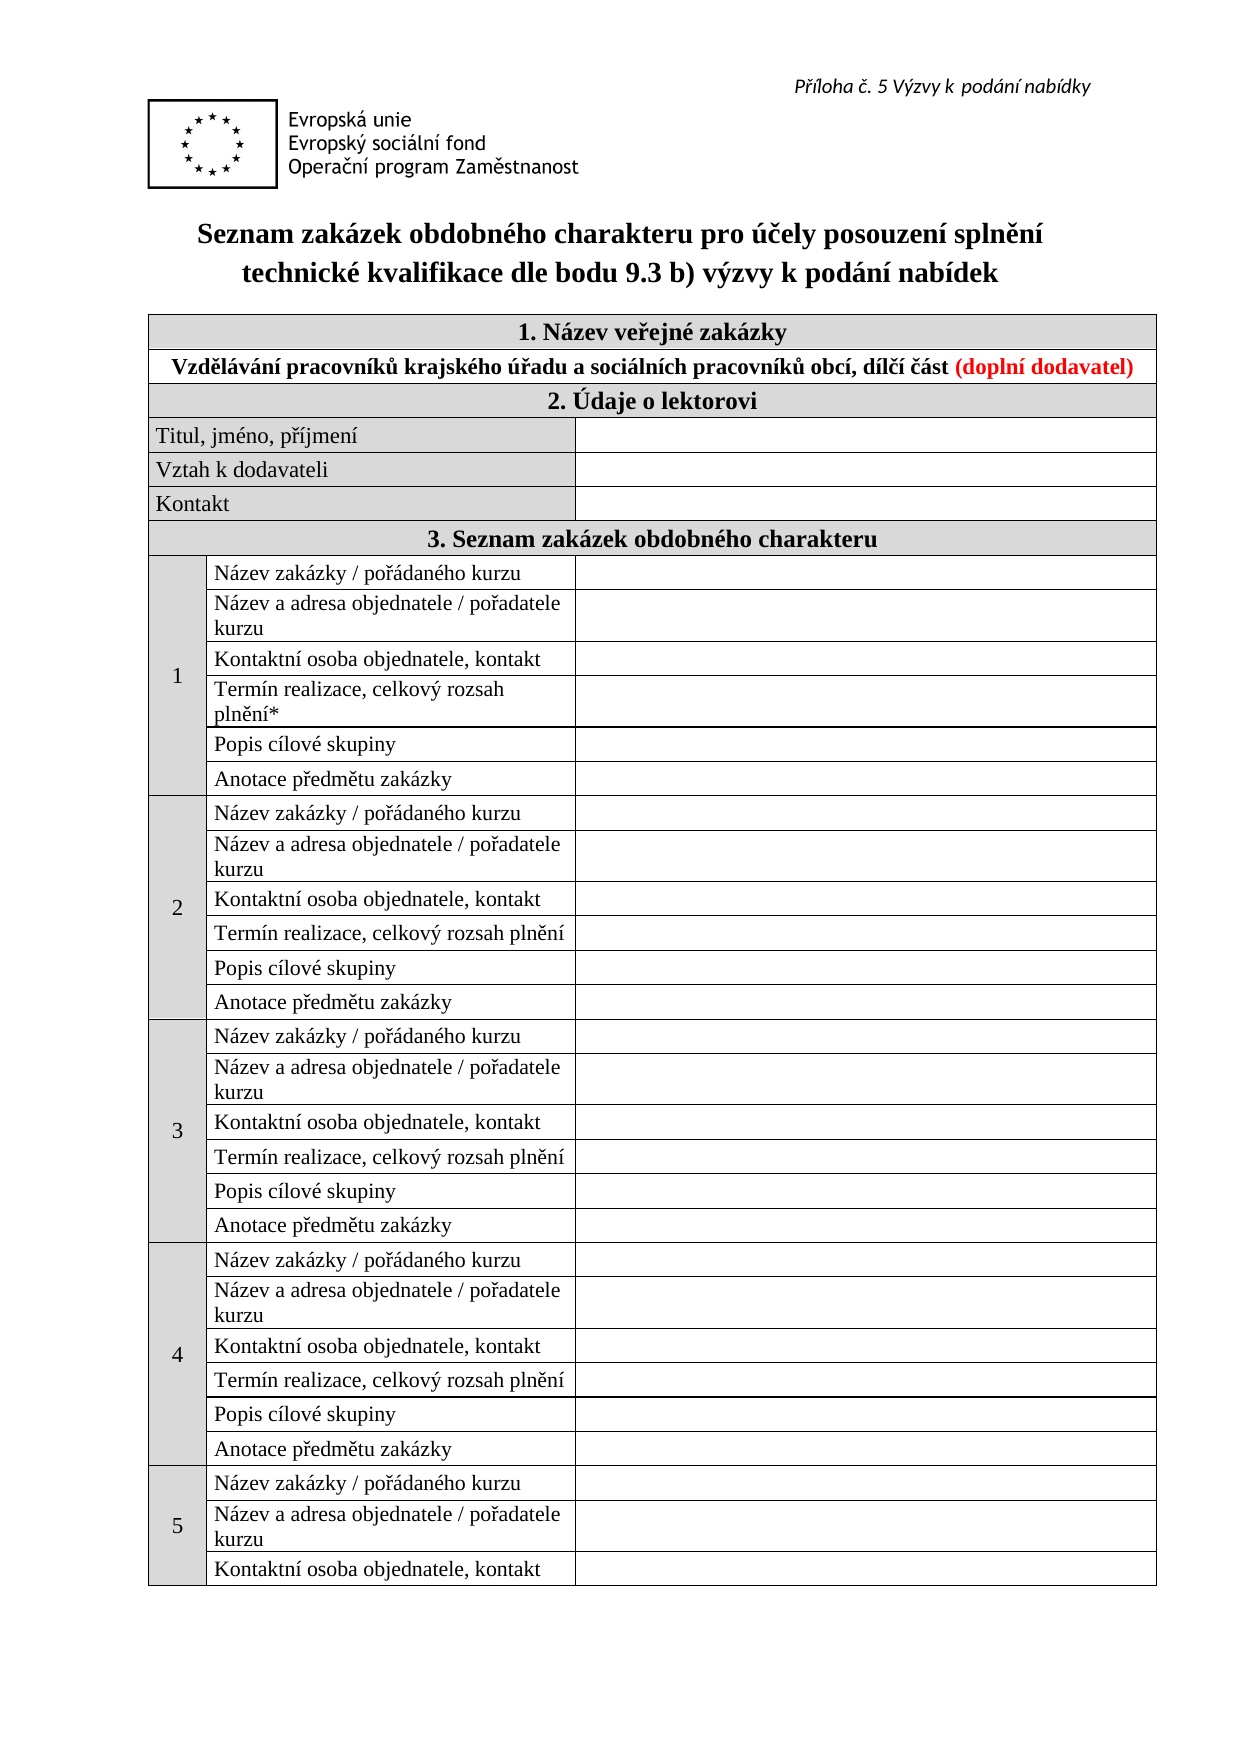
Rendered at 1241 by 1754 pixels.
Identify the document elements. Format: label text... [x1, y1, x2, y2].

table_cell [576, 1209, 1156, 1242]
table_cell Termín realizace, celkový rozsah plnění* [207, 676, 575, 726]
table_cell Název a adresa objednatele / pořadatele kurzu [207, 590, 575, 641]
table_cell [576, 642, 1156, 675]
picture [147, 99, 579, 189]
table_cell Anotace předmětu zakázky [207, 1432, 575, 1465]
table_cell Kontaktní osoba objednatele, kontakt [207, 642, 575, 675]
table_cell 1 [149, 556, 206, 795]
table_cell Kontaktní osoba objednatele, kontakt [207, 882, 575, 915]
table_cell Anotace předmětu zakázky [207, 1209, 575, 1242]
table_cell Vzdělávání pracovníků krajského úřadu a sociálních pracovníků obcí, dílčí část (doplní dodavatel) [149, 350, 1156, 383]
table_cell Vztah k dodavateli [149, 453, 575, 486]
table_cell [576, 1243, 1156, 1276]
table_cell Popis cílové skupiny [207, 1174, 575, 1207]
table_cell [576, 418, 1156, 452]
table_cell Anotace předmětu zakázky [207, 762, 575, 795]
table_cell 4 [149, 1243, 206, 1465]
table_cell [576, 556, 1156, 589]
table_cell Termín realizace, celkový rozsah plnění [207, 1363, 575, 1396]
table_cell [576, 676, 1156, 726]
table_cell [576, 1140, 1156, 1173]
table_header 1. Název veřejné zakázky [149, 315, 1156, 348]
table_cell [576, 1363, 1156, 1396]
table_cell [576, 453, 1156, 486]
table_cell Kontaktní osoba objednatele, kontakt [207, 1329, 575, 1362]
table_cell Termín realizace, celkový rozsah plnění [207, 916, 575, 950]
table_cell [576, 1398, 1156, 1431]
table_cell Kontaktní osoba objednatele, kontakt [207, 1105, 575, 1139]
table_cell 3 [149, 1020, 206, 1242]
table_cell Kontaktní osoba objednatele, kontakt [207, 1552, 575, 1585]
table_cell Titul, jméno, příjmení [149, 418, 575, 452]
table_cell Název zakázky / pořádaného kurzu [207, 796, 575, 829]
table_cell [576, 728, 1156, 761]
table_cell [576, 1174, 1156, 1207]
table_cell [576, 1020, 1156, 1053]
table_cell Popis cílové skupiny [207, 1398, 575, 1431]
table_cell Název zakázky / pořádaného kurzu [207, 1466, 575, 1499]
table_cell Název zakázky / pořádaného kurzu [207, 556, 575, 589]
table_cell [576, 985, 1156, 1018]
table_cell [576, 1552, 1156, 1585]
table_cell [576, 796, 1156, 829]
table_cell [576, 951, 1156, 984]
table_cell Název zakázky / pořádaného kurzu [207, 1020, 575, 1053]
table_cell [576, 882, 1156, 915]
table_cell [576, 487, 1156, 520]
table_cell Popis cílové skupiny [207, 951, 575, 984]
table_cell [576, 1501, 1156, 1551]
table_cell [576, 1329, 1156, 1362]
table_cell [576, 1277, 1156, 1328]
table_cell Název a adresa objednatele / pořadatele kurzu [207, 831, 575, 881]
table_cell [576, 590, 1156, 641]
table_cell [576, 1432, 1156, 1465]
table_cell Popis cílové skupiny [207, 728, 575, 761]
table_cell 2 [149, 796, 206, 1018]
table_cell [576, 762, 1156, 795]
table_cell 5 [149, 1466, 206, 1585]
table_cell Název a adresa objednatele / pořadatele kurzu [207, 1501, 575, 1551]
text Seznam zakázek obdobného charakteru pro účely posouzení splnění technické kvalifikace dle bodu 9.3 b) výzvy k podání nabídek [148, 216, 1093, 288]
table_cell [576, 916, 1156, 950]
table_cell Název zakázky / pořádaného kurzu [207, 1243, 575, 1276]
table_cell [576, 1054, 1156, 1104]
table_cell 2. Údaje o lektorovi [149, 384, 1156, 417]
table_cell Název a adresa objednatele / pořadatele kurzu [207, 1277, 575, 1328]
table_cell [576, 1466, 1156, 1499]
table_cell Termín realizace, celkový rozsah plnění [207, 1140, 575, 1173]
table_cell Název a adresa objednatele / pořadatele kurzu [207, 1054, 575, 1104]
table_cell 3. Seznam zakázek obdobného charakteru [149, 521, 1156, 555]
table_cell [576, 831, 1156, 881]
table_cell Anotace předmětu zakázky [207, 985, 575, 1018]
table_cell Kontakt [149, 487, 575, 520]
table_cell [576, 1105, 1156, 1139]
